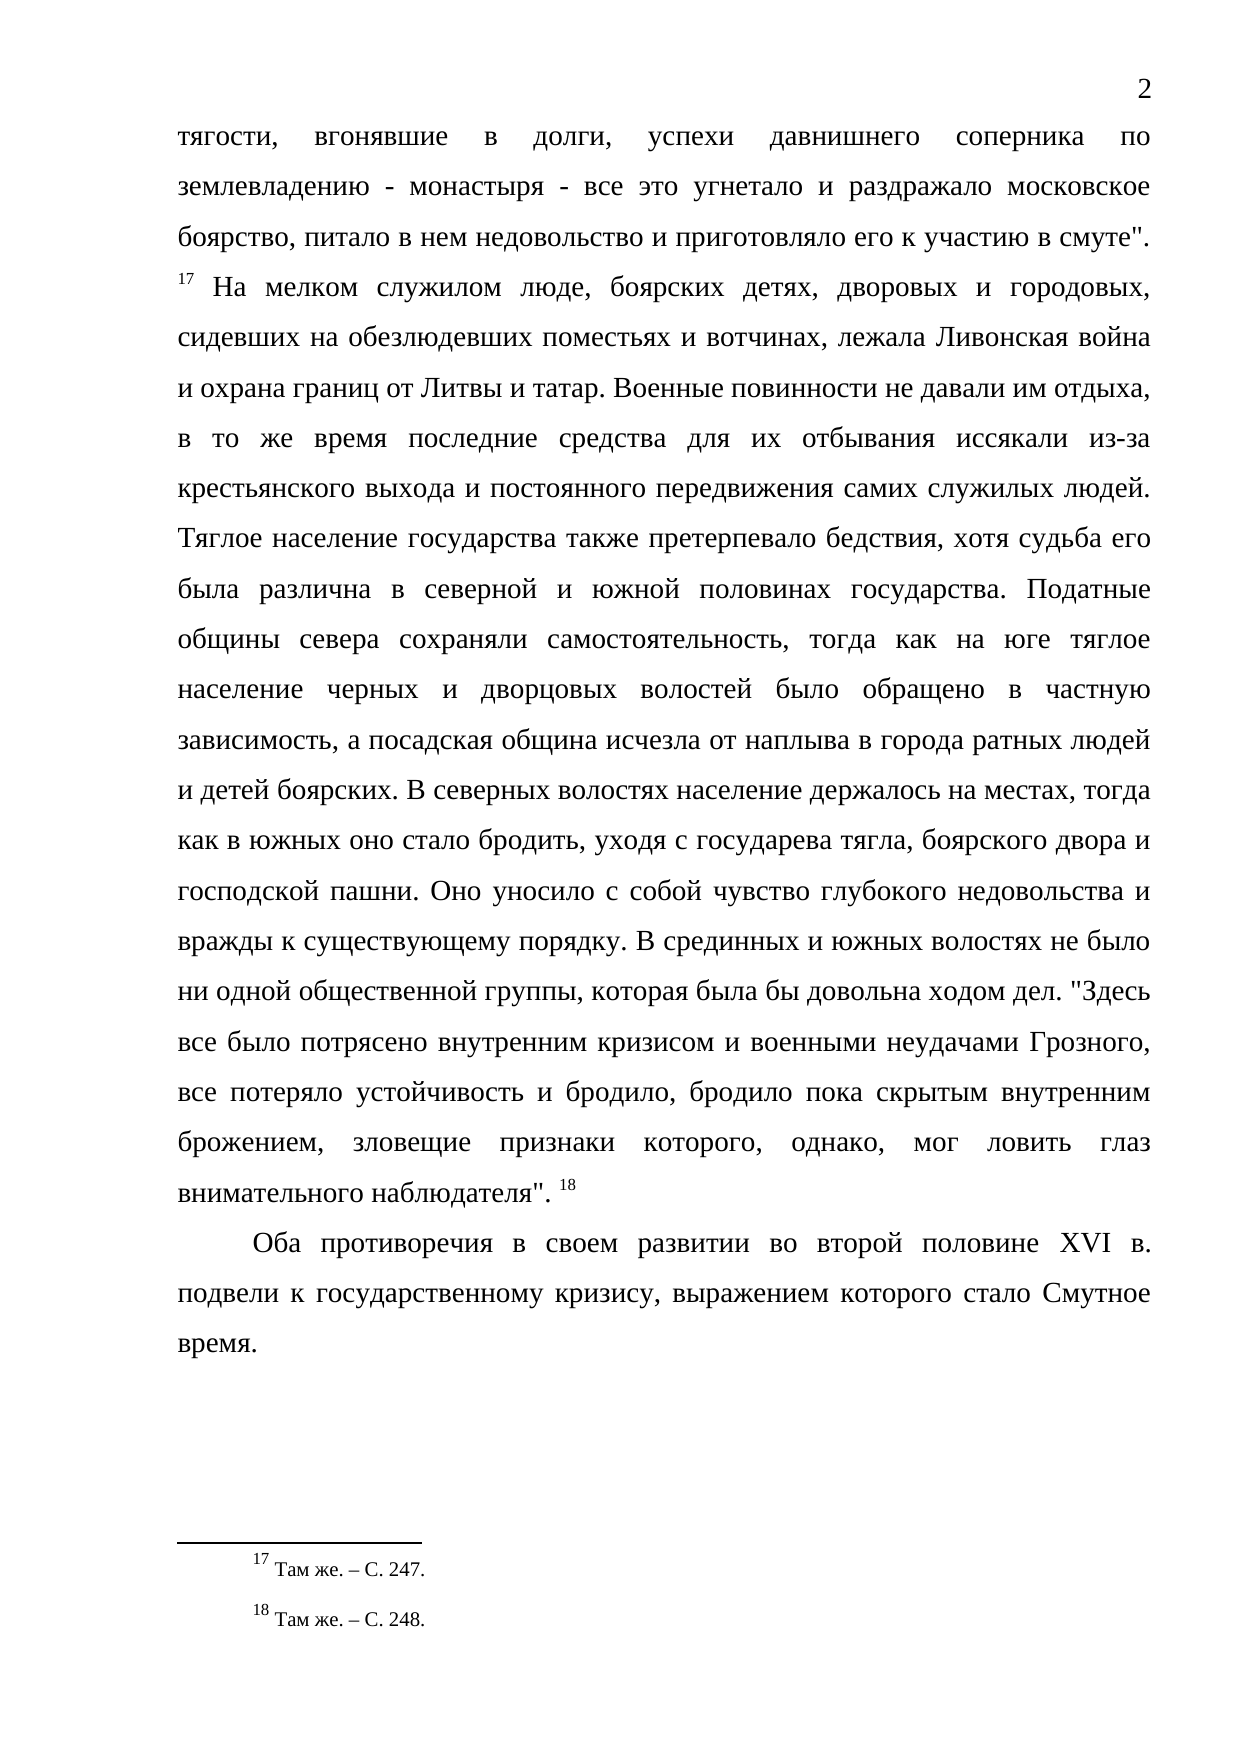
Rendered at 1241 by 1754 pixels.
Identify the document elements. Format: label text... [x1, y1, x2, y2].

text Оба противоречия в своем развитии во второй половине XVI в. подвели к государственному кризису, выражением которого стало Смутное время. [177, 1225, 1152, 1359]
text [177, 118, 1152, 1208]
